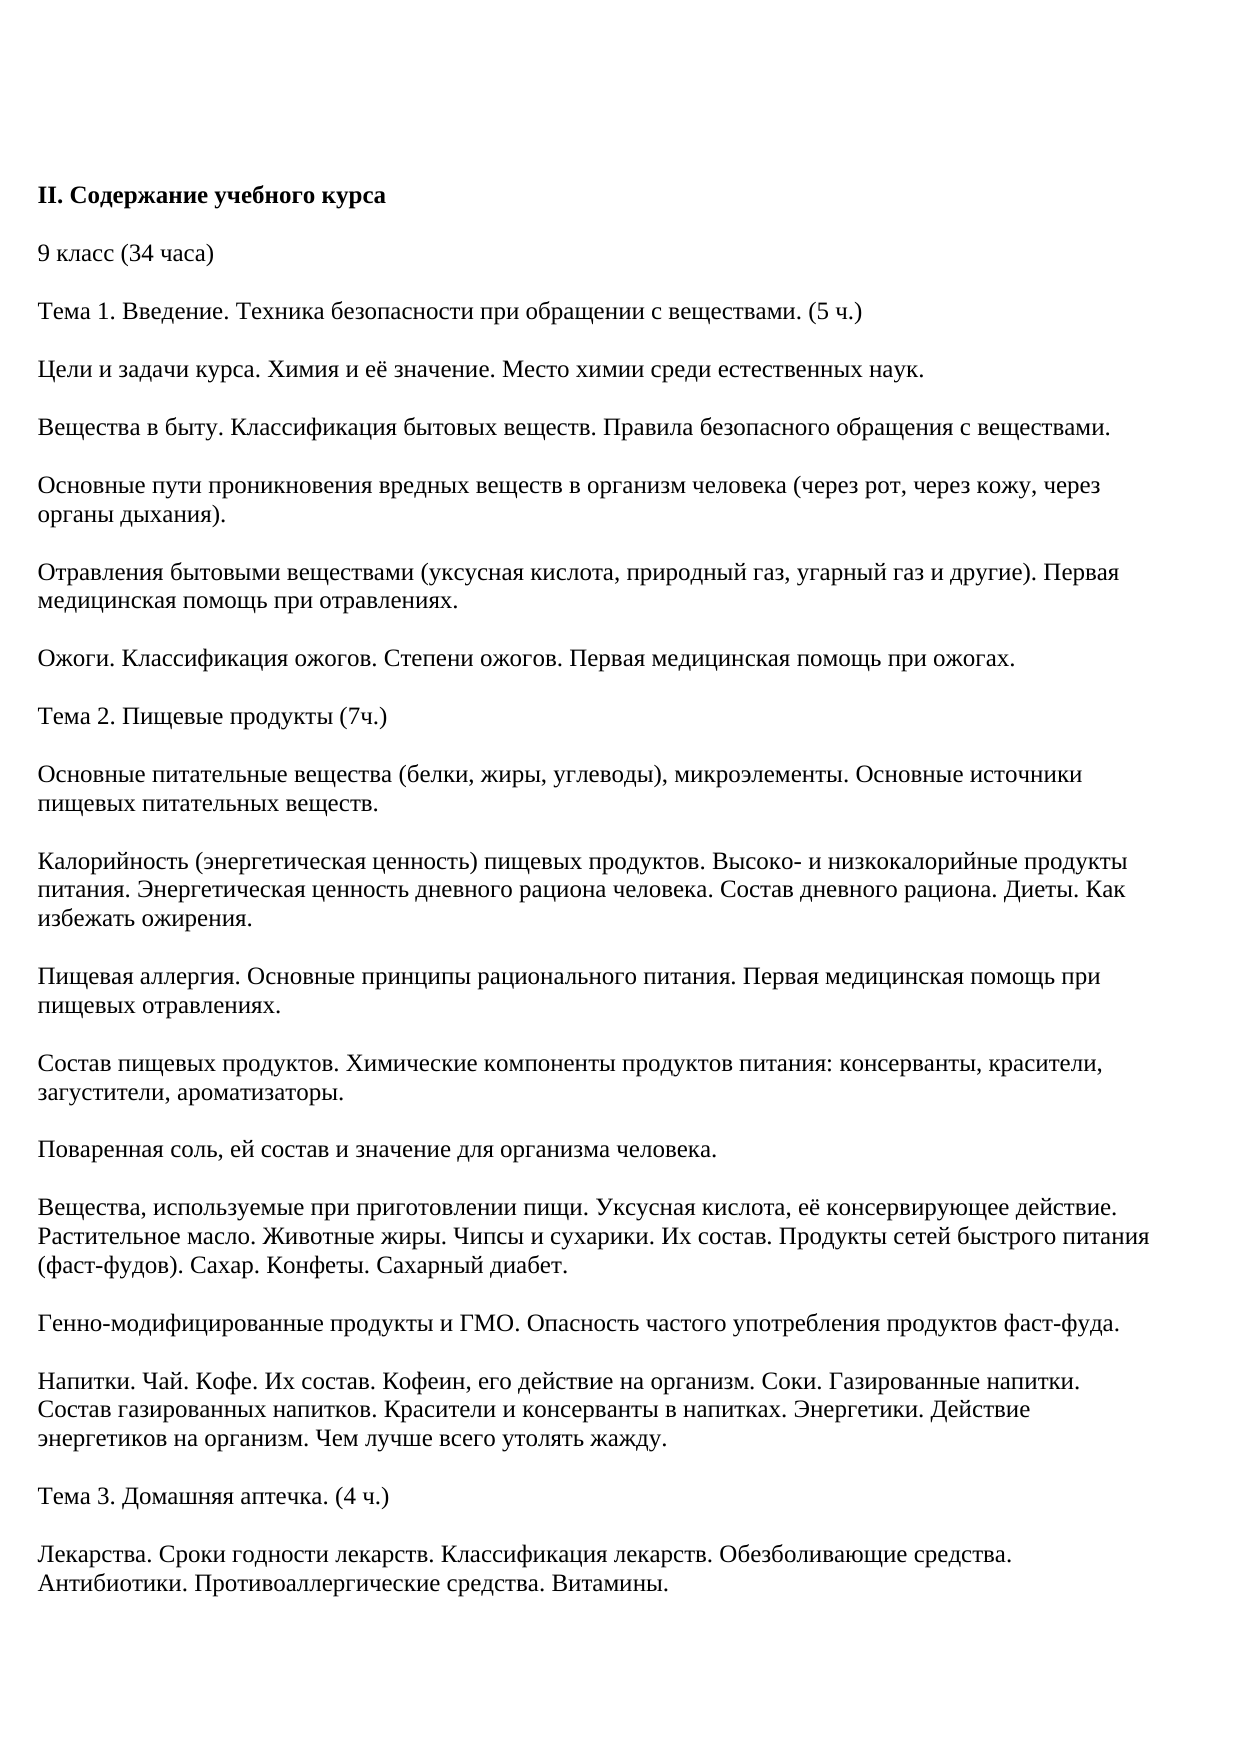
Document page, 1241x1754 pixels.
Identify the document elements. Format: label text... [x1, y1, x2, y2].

text Цели и задачи курса. Химия и её значение. Место химии среди естественных наук. [37, 354, 1152, 383]
text Ожоги. Классификация ожогов. Степени ожогов. Первая медицинская помощь при ожогах. [37, 643, 1152, 672]
text Основные питательные вещества (белки, жиры, углеводы), микроэлементы. Основные источники пищевых питательных веществ. [37, 759, 1152, 817]
text Пищевая аллергия. Основные принципы рационального питания. Первая медицинская помощь при пищевых отравлениях. [37, 961, 1152, 1019]
text Поваренная соль, ей состав и значение для организма человека. [37, 1134, 1152, 1163]
text Напитки. Чай. Кофе. Их состав. Кофеин, его действие на организм. Соки. Газированные напитки. Состав газированных напитков. Красители и консерванты в напитках. Энергетики. Действие энергетиков на организм. Чем лучше всего утолять жажду. [37, 1366, 1152, 1452]
text Лекарства. Сроки годности лекарств. Классификация лекарств. Обезболивающие средства. Антибиотики. Противоаллергические средства. Витамины. [37, 1539, 1152, 1597]
text Состав пищевых продуктов. Химические компоненты продуктов питания: консерванты, красители, загустители, ароматизаторы. [37, 1048, 1152, 1105]
text Вещества в быту. Классификация бытовых веществ. Правила безопасного обращения с веществами. [37, 412, 1152, 441]
text Калорийность (энергетическая ценность) пищевых продуктов. Высоко- и низкокалорийные продукты питания. Энергетическая ценность дневного рациона человека. Состав дневного рациона. Диеты. Как избежать ожирения. [37, 846, 1152, 932]
text Тема 2. Пищевые продукты (7ч.) [37, 701, 1152, 730]
text Генно-модифицированные продукты и ГМО. Опасность частого употребления продуктов фаст-фуда. [37, 1308, 1152, 1337]
text II. Содержание учебного курса [37, 180, 1152, 209]
text Вещества, используемые при приготовлении пищи. Уксусная кислота, её консервирующее действие. Растительное масло. Животные жиры. Чипсы и сухарики. Их состав. Продукты сетей быстрого питания (фаст-фудов). Сахар. Конфеты. Сахарный диабет. [37, 1192, 1152, 1279]
text Отравления бытовыми веществами (уксусная кислота, природный газ, угарный газ и другие). Первая медицинская помощь при отравлениях. [37, 557, 1152, 614]
text Тема 1. Введение. Техника безопасности при обращении с веществами. (5 ч.) [37, 296, 1152, 325]
text Тема 3. Домашняя аптечка. (4 ч.) [37, 1481, 1152, 1510]
text Основные пути проникновения вредных веществ в организм человека (через рот, через кожу, через органы дыхания). [37, 470, 1152, 527]
text 9 класс (34 часа) [37, 238, 1152, 267]
